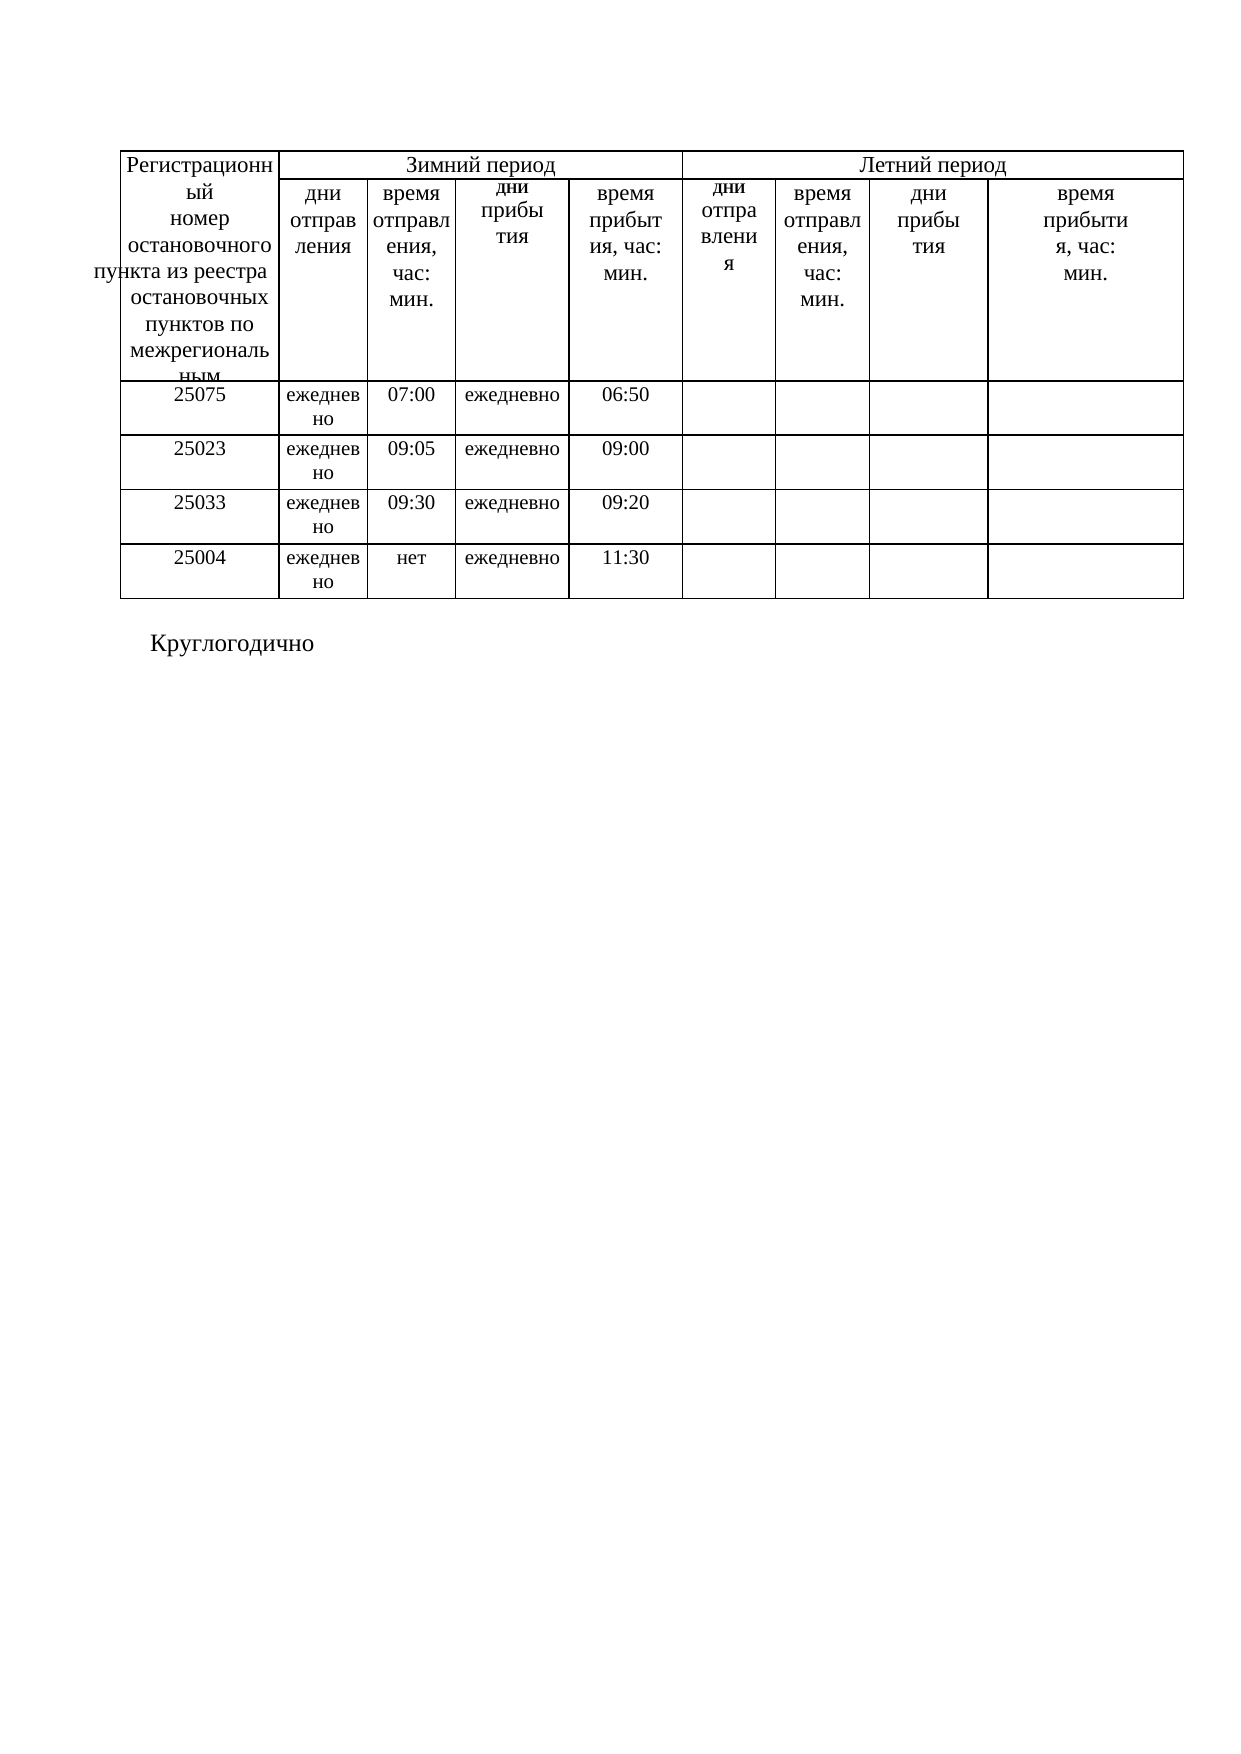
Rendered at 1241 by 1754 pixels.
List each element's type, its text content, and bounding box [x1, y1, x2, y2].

table_cell [870, 436, 987, 489]
table_cell ежедневно [280, 436, 367, 489]
table_header Зимний период [280, 152, 682, 178]
text Круглогодично [150, 628, 1090, 657]
table_cell 11:30 [570, 545, 682, 597]
table_cell время отправл ения, час: мин. [368, 180, 455, 380]
table_cell [776, 545, 869, 597]
table_cell [989, 436, 1183, 489]
table_cell [683, 545, 775, 597]
table_cell [989, 490, 1183, 543]
table_cell [683, 490, 775, 543]
table_cell ежедневно [280, 382, 367, 434]
table_cell ежедневно [456, 382, 568, 434]
table_cell ежедневно [456, 490, 568, 543]
table_cell 25075 [121, 382, 278, 434]
table_cell [776, 490, 869, 543]
table_cell дни отправ ления [280, 180, 367, 380]
table_cell 06:50 [570, 382, 682, 434]
table_cell [683, 436, 775, 489]
table_cell время отправл ения, час: мин. [776, 180, 869, 380]
table_cell ДНИ отпра влени я [683, 180, 775, 380]
table_cell [870, 545, 987, 597]
table_cell 09:20 [570, 490, 682, 543]
table_cell [776, 436, 869, 489]
table_header Летний период [683, 152, 1183, 178]
table_cell [870, 490, 987, 543]
table_cell 09:00 [570, 436, 682, 489]
table_cell 25023 [121, 436, 278, 489]
table_cell [776, 382, 869, 434]
table_cell ежедневно [456, 436, 568, 489]
table_cell время прибыти я, час: мин. [989, 180, 1183, 380]
table_cell 25033 [121, 490, 278, 543]
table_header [121, 152, 278, 380]
table_cell дни прибы тия [870, 180, 987, 380]
table_cell ежедневно [280, 545, 367, 597]
table_cell [989, 545, 1183, 597]
table_cell ежедневно [456, 545, 568, 597]
table_cell 25004 [121, 545, 278, 597]
table_cell ежедневно [280, 490, 367, 543]
table_cell 09:05 [368, 436, 455, 489]
table_cell 09:30 [368, 490, 455, 543]
table_cell ДНИ прибы тия [456, 180, 568, 380]
table_cell нет [368, 545, 455, 597]
table_cell 07:00 [368, 382, 455, 434]
table_cell [870, 382, 987, 434]
table_cell время прибыт ия, час: мин. [570, 180, 682, 380]
table_cell [989, 382, 1183, 434]
table_cell [683, 382, 775, 434]
